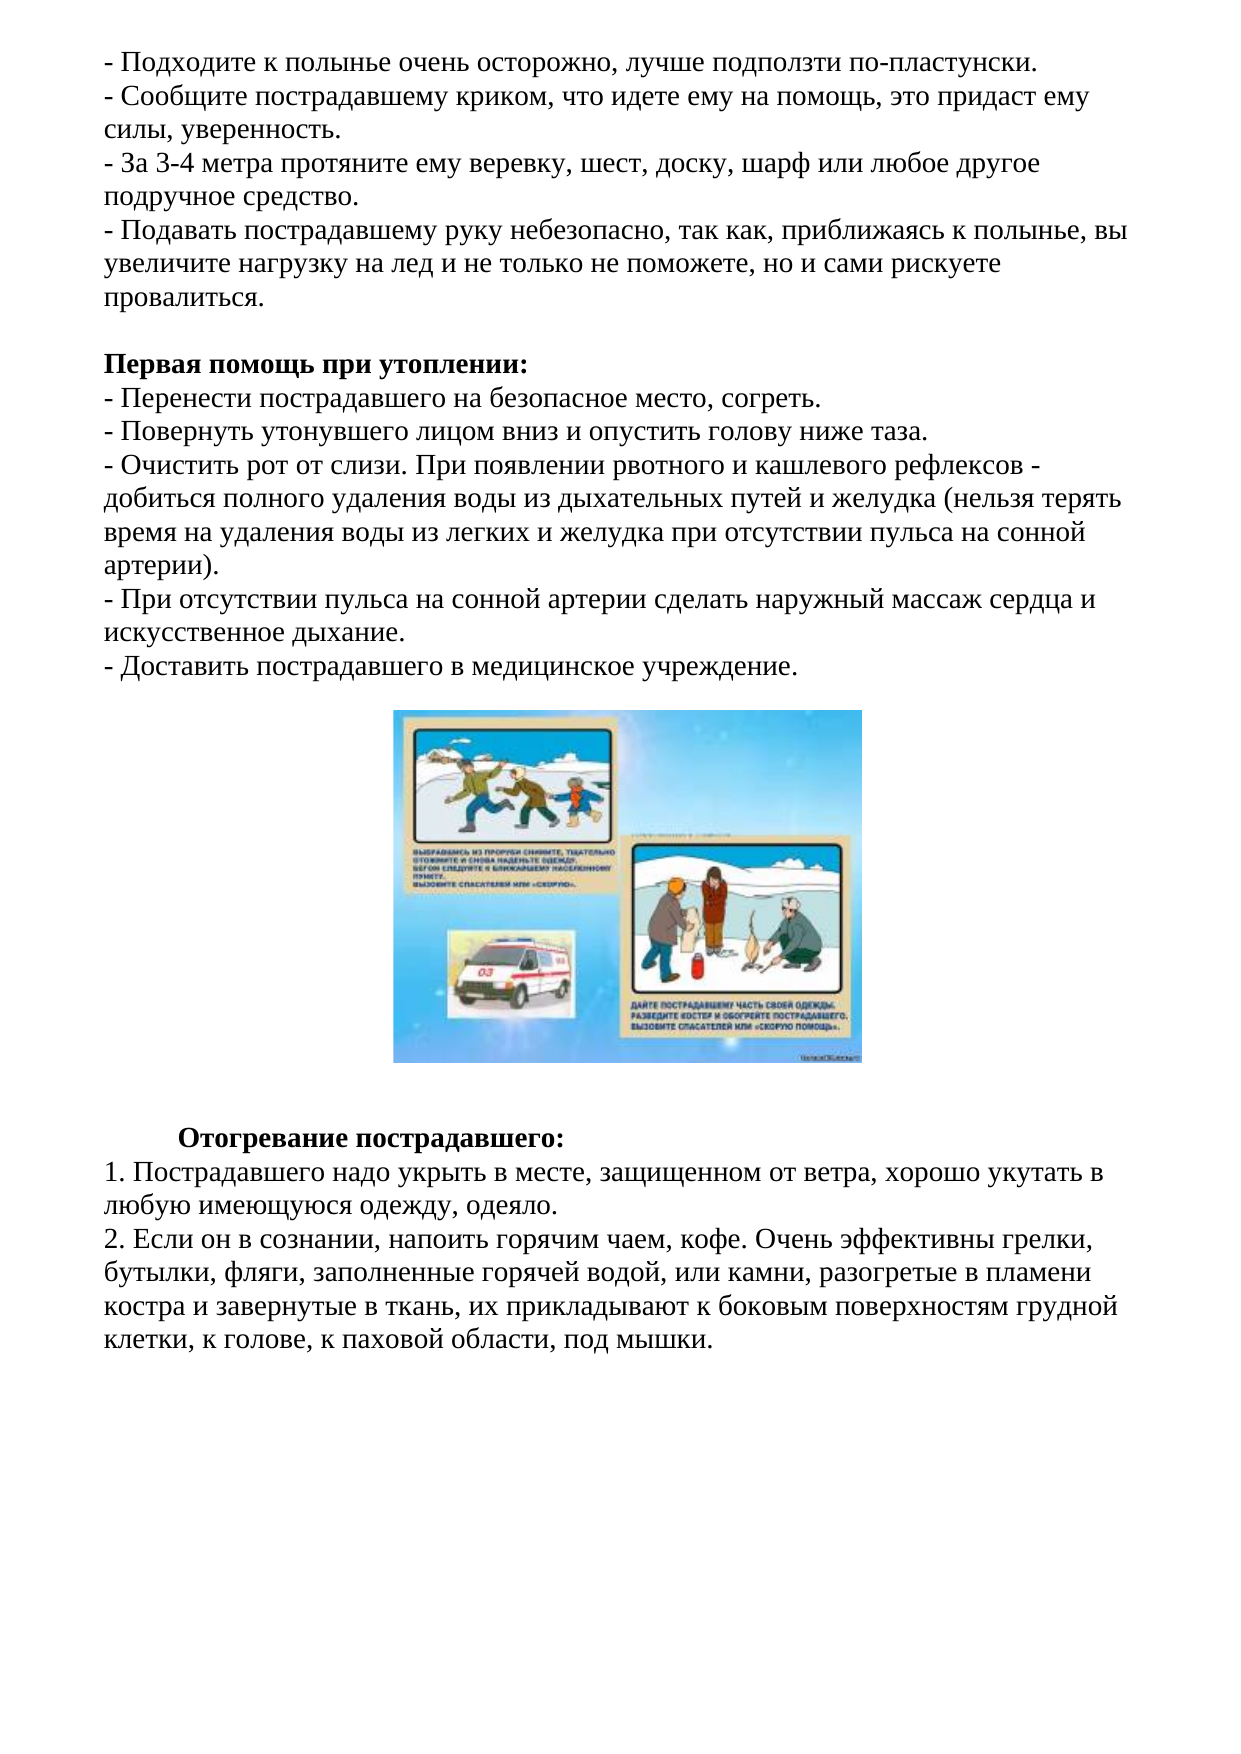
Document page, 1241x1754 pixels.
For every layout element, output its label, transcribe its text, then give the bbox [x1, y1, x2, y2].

text - Подходите к полынье очень осторожно, лучше подползти по-пластунски. - Сообщите пострадавшему криком, что идете ему на помощь, это придаст ему силы, уверенность. - За 3-4 метра протяните ему веревку, шест, доску, шарф или любое другое подручное средство. - Подавать пострадавшему руку небезопасно, так как, приближаясь к полынье, вы увеличите нагрузку на лед и не только не поможете, но и сами рискуете провалиться. Первая помощь при утоплении: - Перенести пострадавшего на безопасное место, согреть. - Повернуть утонувшего лицом вниз и опустить голову ниже таза. - Очистить рот от слизи. При появлении рвотного и кашлевого рефлексов - добиться полного удаления воды из дыхательных путей и желудка (нельзя терять время на удаления воды из легких и желудка при отсутствии пульса на сонной артерии). - При отсутствии пульса на сонной артерии сделать наружный массаж сердца и искусственное дыхание. - Доставить пострадавшего в медицинское учреждение. [103, 44, 1152, 682]
picture [393, 710, 862, 1063]
text Отогревание пострадавшего: 1. Пострадавшего надо укрыть в месте, защищенном от ветра, хорошо укутать в любую имеющуюся одежду, одеяло. 2. Если он в сознании, напоить горячим чаем, кофе. Очень эффективны грелки, бутылки, фляги, заполненные горячей водой, или камни, разогретые в пламени костра и завернутые в ткань, их прикладывают к боковым поверхностям грудной клетки, к голове, к паховой области, под мышки. [103, 1120, 1152, 1355]
